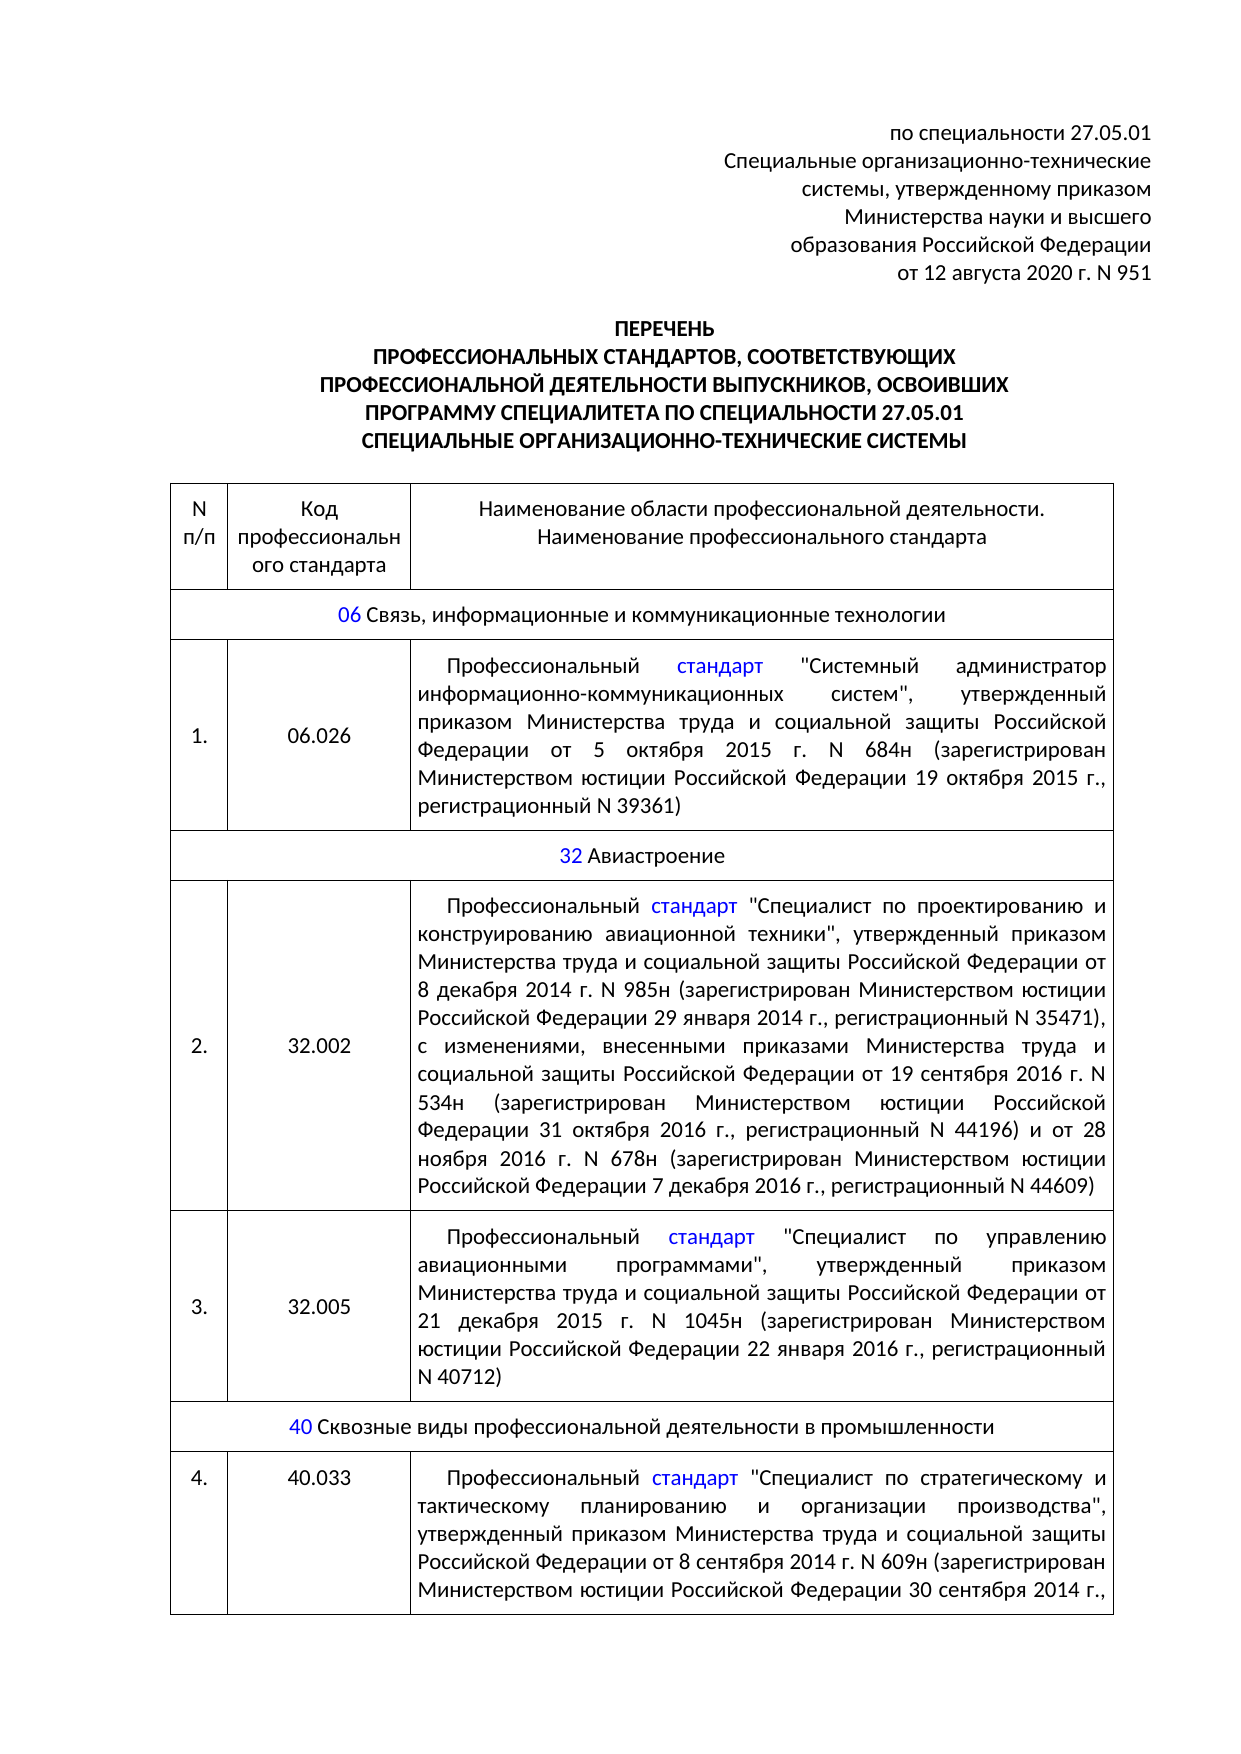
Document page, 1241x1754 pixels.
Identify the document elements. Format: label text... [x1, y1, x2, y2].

title СПЕЦИАЛЬНЫЕ ОРГАНИЗАЦИОННО-ТЕХНИЧЕСКИЕ СИСТЕМЫ [177, 426, 1152, 454]
text Министерства науки и высшего [177, 202, 1152, 230]
table_header N п/п [171, 484, 227, 589]
table_cell Профессиональный стандарт "Специалист по проектированию и конструированию авиационной техники", утвержденный приказом Министерства труда и социальной защиты Российской Федерации от 8 декабря 2014 г. N 985н (зарегистрирован Министерством юстиции Российской Федерации 29 января 2014 г., регистрационный N 35471), с изменениями, внесенными приказами Министерства труда и социальной защиты Российской Федерации от 19 сентября 2016 г. N 534н (зарегистрирован Министерством юстиции Российской Федерации 31 октября 2016 г., регистрационный N 44196) и от 28 ноября 2016 г. N 678н (зарегистрирован Министерством юстиции Российской Федерации 7 декабря 2016 г., регистрационный N 44609) [411, 881, 1113, 1210]
table_cell 3. [171, 1211, 227, 1401]
table_cell Профессиональный стандарт "Специалист по управлению авиационными программами", утвержденный приказом Министерства труда и социальной защиты Российской Федерации от 21 декабря 2015 г. N 1045н (зарегистрирован Министерством юстиции Российской Федерации 22 января 2016 г., регистрационный N 40712) [411, 1211, 1113, 1401]
table_cell 2. [171, 881, 227, 1210]
title ПЕРЕЧЕНЬ [177, 314, 1152, 342]
table_header Код профессионального стандарта [228, 484, 410, 589]
table_header Наименование области профессиональной деятельности. Наименование профессионального стандарта [411, 484, 1113, 589]
table_cell 32.005 [228, 1211, 410, 1401]
table_cell 40.033 [228, 1452, 410, 1613]
table_cell 1. [171, 640, 227, 829]
table_cell 06 Связь, информационные и коммуникационные технологии [171, 590, 1113, 639]
text образования Российской Федерации [177, 230, 1152, 258]
table_cell 4. [171, 1452, 227, 1613]
table_cell 32 Авиастроение [171, 831, 1113, 880]
text по специальности 27.05.01 [177, 118, 1152, 146]
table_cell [411, 1452, 1113, 1613]
text от 12 августа 2020 г. N 951 [177, 258, 1152, 286]
text Специальные организационно-технические [177, 146, 1152, 174]
title ПРОФЕССИОНАЛЬНОЙ ДЕЯТЕЛЬНОСТИ ВЫПУСКНИКОВ, ОСВОИВШИХ [177, 370, 1152, 398]
text системы, утвержденному приказом [177, 174, 1152, 202]
table_cell Профессиональный стандарт "Системный администратор информационно-коммуникационных систем", утвержденный приказом Министерства труда и социальной защиты Российской Федерации от 5 октября 2015 г. N 684н (зарегистрирован Министерством юстиции Российской Федерации 19 октября 2015 г., регистрационный N 39361) [411, 640, 1113, 829]
title ПРОГРАММУ СПЕЦИАЛИТЕТА ПО СПЕЦИАЛЬНОСТИ 27.05.01 [177, 398, 1152, 426]
table_cell 32.002 [228, 881, 410, 1210]
table_cell 06.026 [228, 640, 410, 829]
table_cell 40 Сквозные виды профессиональной деятельности в промышленности [171, 1402, 1113, 1451]
title ПРОФЕССИОНАЛЬНЫХ СТАНДАРТОВ, СООТВЕТСТВУЮЩИХ [177, 342, 1152, 370]
